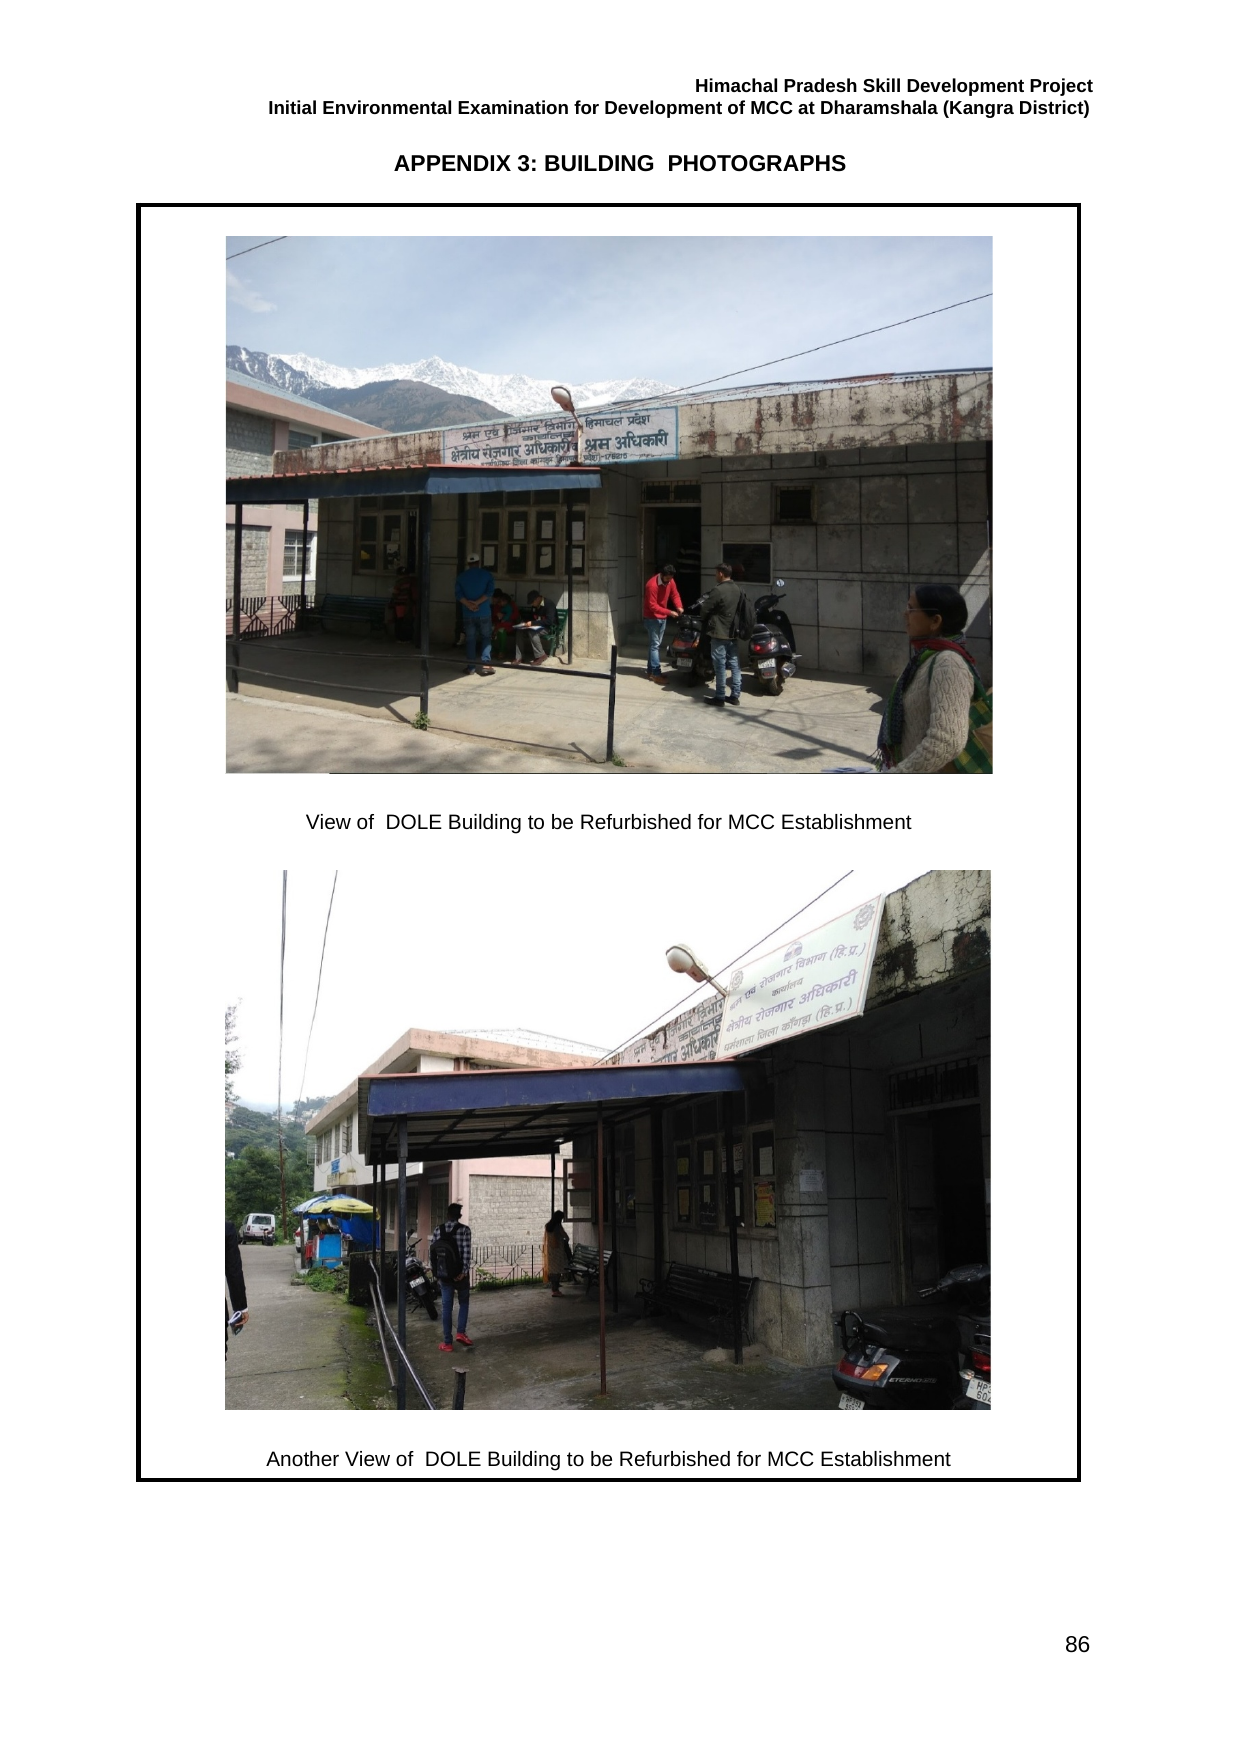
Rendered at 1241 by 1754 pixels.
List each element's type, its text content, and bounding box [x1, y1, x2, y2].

table_cell View of DOLE Building to be Refurbished for MCC Establishment [141, 803, 1077, 840]
table_header [141, 207, 1077, 803]
table_cell Another View of DOLE Building to be Refurbished for MCC Establishment [141, 1440, 1077, 1478]
picture [225, 870, 993, 1410]
subtitle Appendix 3: Building Photographs [150, 150, 1090, 176]
table_cell [141, 840, 1077, 1440]
picture [225, 236, 993, 774]
